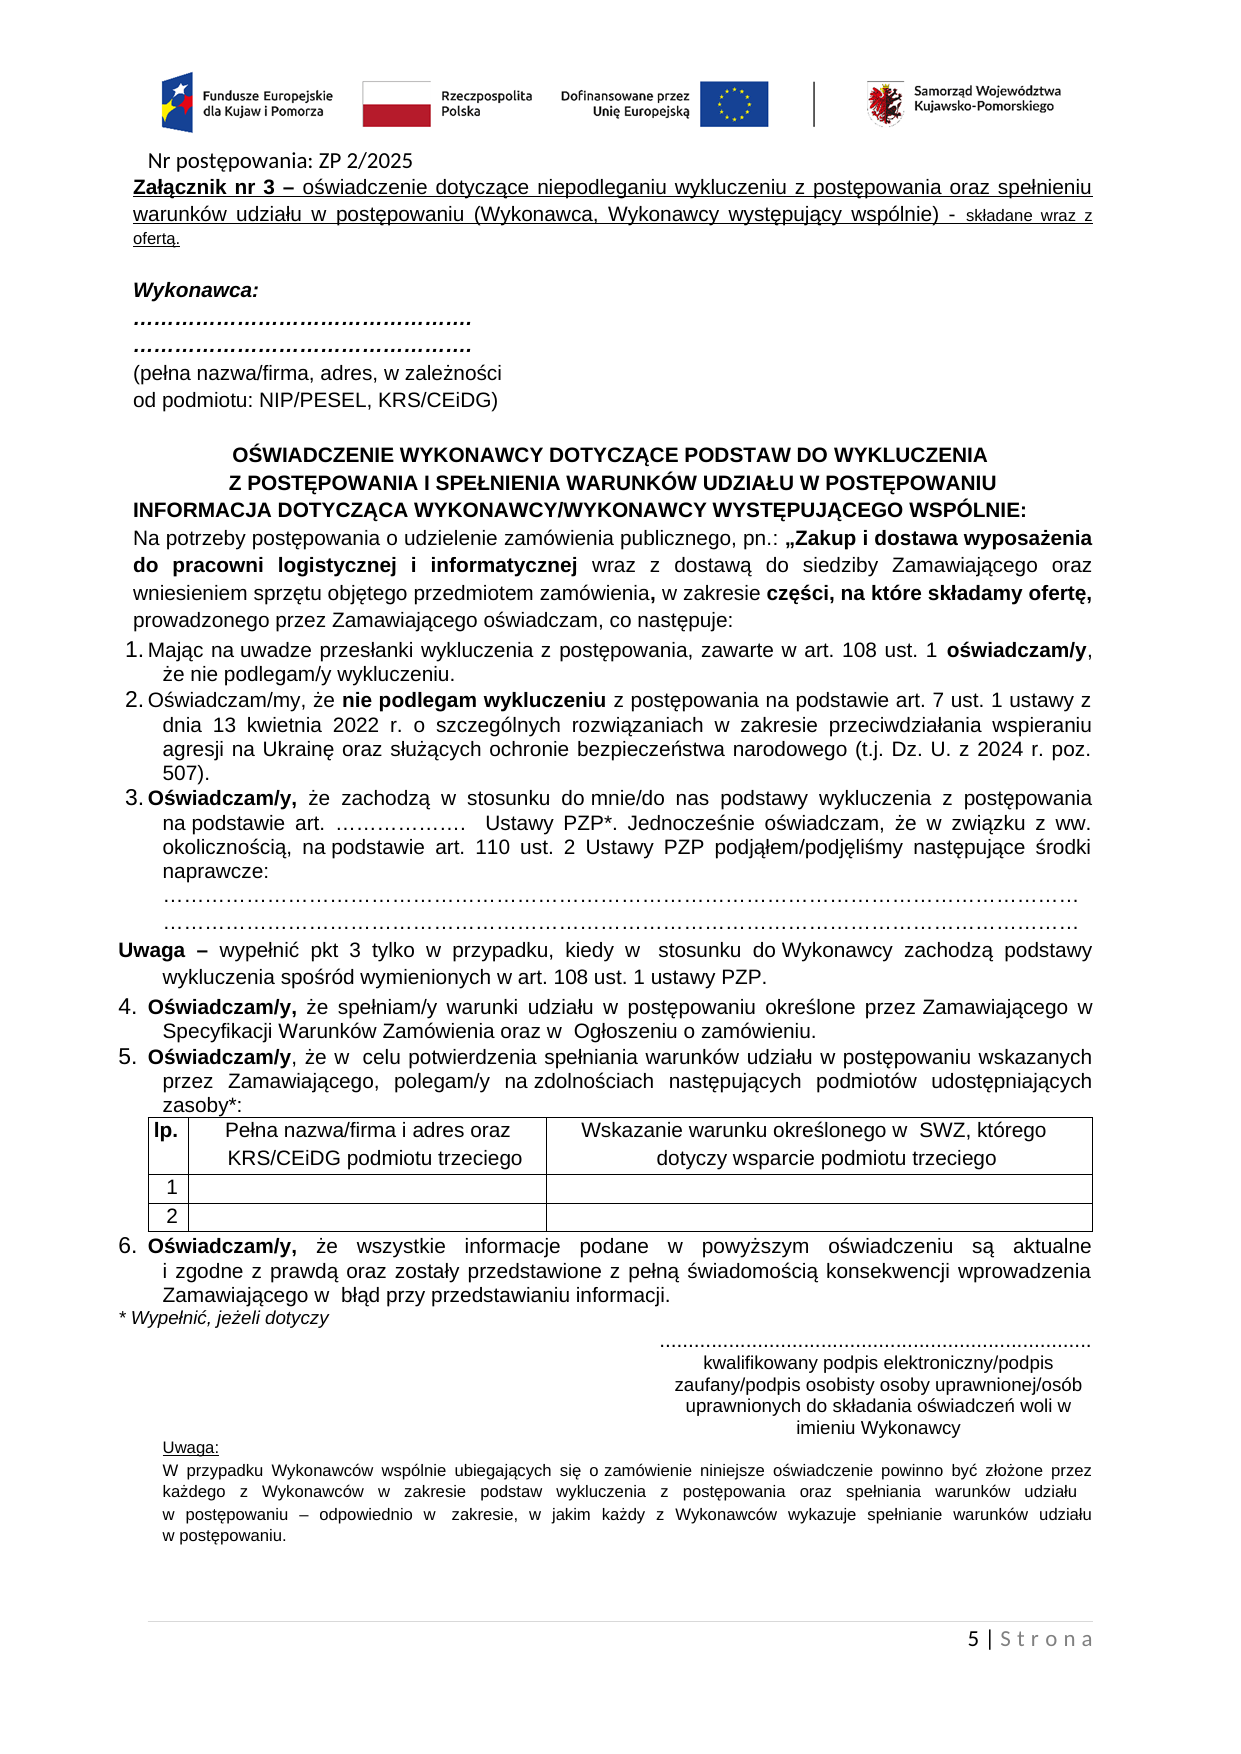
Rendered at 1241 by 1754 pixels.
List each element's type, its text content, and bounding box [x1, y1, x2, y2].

picture [147, 59, 1092, 147]
text ........................................................................... [148, 1328, 1093, 1352]
text Załącznik nr 3 – oświadczenie dotyczące niepodleganiu wykluczeniu z postępowania oraz spełnieniu warunków udziału w postępowaniu (Wykonawca, Wykonawcy występujący wspólnie) - składane wraz z ofertą. [133, 174, 1093, 196]
table_cell [547, 1175, 1092, 1202]
text kwalifikowany podpis elektroniczny/podpis zaufany/podpis osobisty osoby uprawnionej/osób uprawnionych do składania oświadczeń woli w imieniu Wykonawcy [664, 1352, 1093, 1438]
text W przypadku Wykonawców wspólnie ubiegających się o zamówienie niniejsze oświadczenie powinno być złożone przez każdego z Wykonawców w zakresie podstaw wykluczenia z postępowania oraz spełniania warunków udziału w postępowaniu – odpowiednio w zakresie, w jakim każdy z Wykonawców wykazuje spełnianie warunków udziału w postępowaniu. [162, 1460, 1093, 1545]
table_header Wskazanie warunku określonego w SWZ, którego dotyczy wsparcie podmiotu trzeciego [547, 1118, 1092, 1173]
list Oświadczam/my, że nie podlegam wykluczeniu z postępowania na podstawie art. 7 ust. 1 ustawy z dnia 13 kwietnia 2022 r. o szczególnych rozwiązaniach w zakresie przeciwdziałania wspieraniu agresji na Ukrainę oraz służących ochronie bezpieczeństwa narodowego (t.j. Dz. U. z 2024 r. poz. 507). [125, 686, 1093, 784]
table_header Pełna nazwa/firma i adres oraz KRS/CEiDG podmiotu trzeciego [189, 1118, 546, 1173]
text ………………………………………………………………………………………………………………………………………………………………………………………………………………………………………… [162, 883, 1093, 934]
table_cell [189, 1204, 546, 1231]
text …………………………………………. [133, 306, 1093, 330]
list Oświadczam/y, że w celu potwierdzenia spełniania warunków udziału w postępowaniu wskazanych przez Zamawiającego, polegam/y na zdolnościach następujących podmiotów udostępniających zasoby*: [118, 1043, 1093, 1117]
table_cell 2 [149, 1204, 188, 1231]
text Wykonawca: [133, 278, 1093, 302]
text Uwaga: [162, 1438, 1093, 1457]
list Mając na uwadze przesłanki wykluczenia z postępowania, zawarte w art. 108 ust. 1 oświadczam/y, że nie podlegam/y wykluczeniu. [125, 636, 1093, 686]
text od podmiotu: NIP/PESEL, KRS/CEiDG) [133, 388, 1093, 412]
table_header lp. [149, 1118, 188, 1173]
list Oświadczam/y, że zachodzą w stosunku do mnie/do nas podstawy wykluczenia z postępowania na podstawie art. ………………. Ustawy PZP*. Jednocześnie oświadczam, że w związku z ww. okolicznością, na podstawie art. 110 ust. 2 Ustawy PZP podjąłem/podjęliśmy następujące środki naprawcze: [125, 784, 1093, 883]
text Na potrzeby postępowania o udzielenie zamówienia publicznego, pn.: „Zakup i dostawa wyposażenia do pracowni logistycznej i informatycznej wraz z dostawą do siedziby Zamawiającego oraz wniesieniem sprzętu objętego przedmiotem zamówienia, w zakresie części, na które składamy ofertę, prowadzonego przez Zamawiającego oświadczam, co następuje: [133, 526, 1093, 632]
text Załącznik nr 3 – oświadczenie dotyczące niepodleganiu wykluczeniu z postępowania oraz spełnieniu warunków udziału w postępowaniu (Wykonawca, Wykonawcy występujący wspólnie) - składane wraz z ofertą. [133, 224, 1093, 248]
text INFORMACJA DOTYCZĄCA WYKONAWCY/WYKONAWCY WYSTĘPUJĄCEGO WSPÓLNIE: [133, 498, 1093, 522]
text (pełna nazwa/firma, adres, w zależności [133, 361, 1093, 385]
table_cell [189, 1175, 546, 1202]
list Oświadczam/y, że spełniam/y warunki udziału w postępowaniu określone przez Zamawiającego w Specyfikacji Warunków Zamówienia oraz w Ogłoszeniu o zamówieniu. [118, 993, 1093, 1043]
table_cell [547, 1204, 1092, 1231]
list * Wypełnić, jeżeli dotyczy [118, 1307, 1093, 1328]
text Załącznik nr 3 – oświadczenie dotyczące niepodleganiu wykluczeniu z postępowania oraz spełnieniu warunków udziału w postępowaniu (Wykonawca, Wykonawcy występujący wspólnie) - składane wraz z ofertą. [133, 197, 1093, 223]
list Oświadczam/y, że wszystkie informacje podane w powyższym oświadczeniu są aktualne i zgodne z prawdą oraz zostały przedstawione z pełną świadomością konsekwencji wprowadzenia Zamawiającego w błąd przy przedstawianiu informacji. [118, 1232, 1093, 1307]
text OŚWIADCZENIE WYKONAWCY DOTYCZĄCE PODSTAW DO WYKLUCZENIA Z POSTĘPOWANIA I SPEŁNIENIA WARUNKÓW UDZIAŁU W POSTĘPOWANIU [133, 443, 1093, 495]
table_cell 1 [149, 1175, 188, 1202]
text …………………………………………. [133, 333, 1093, 357]
text Uwaga – wypełnić pkt 3 tylko w przypadku, kiedy w stosunku do Wykonawcy zachodzą podstawy wykluczenia spośród wymienionych w art. 108 ust. 1 ustawy PZP. [118, 938, 1093, 989]
